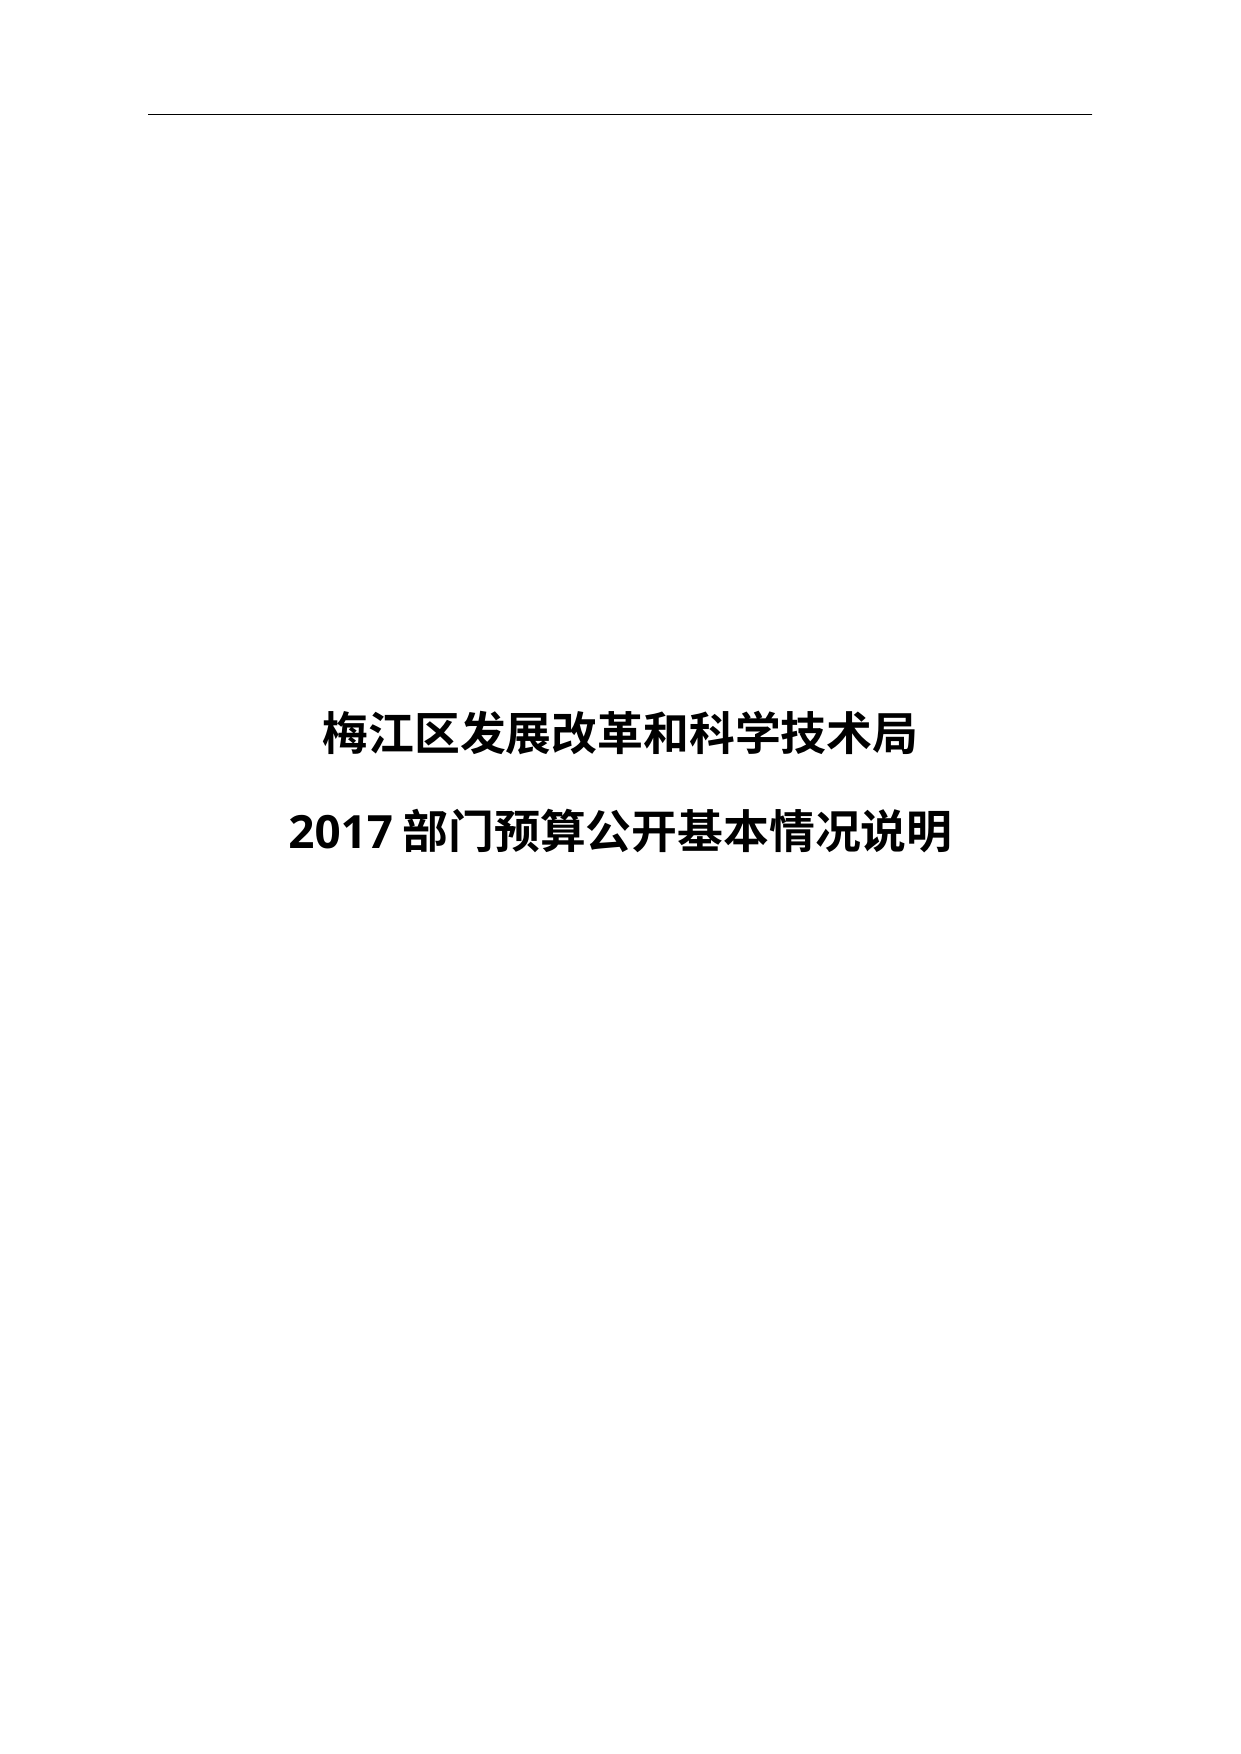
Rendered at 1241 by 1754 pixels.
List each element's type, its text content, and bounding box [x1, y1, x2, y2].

text 梅江区发展改革和科学技术局 [148, 682, 1092, 779]
text 2017部门预算公开基本情况说明 [148, 779, 1092, 877]
